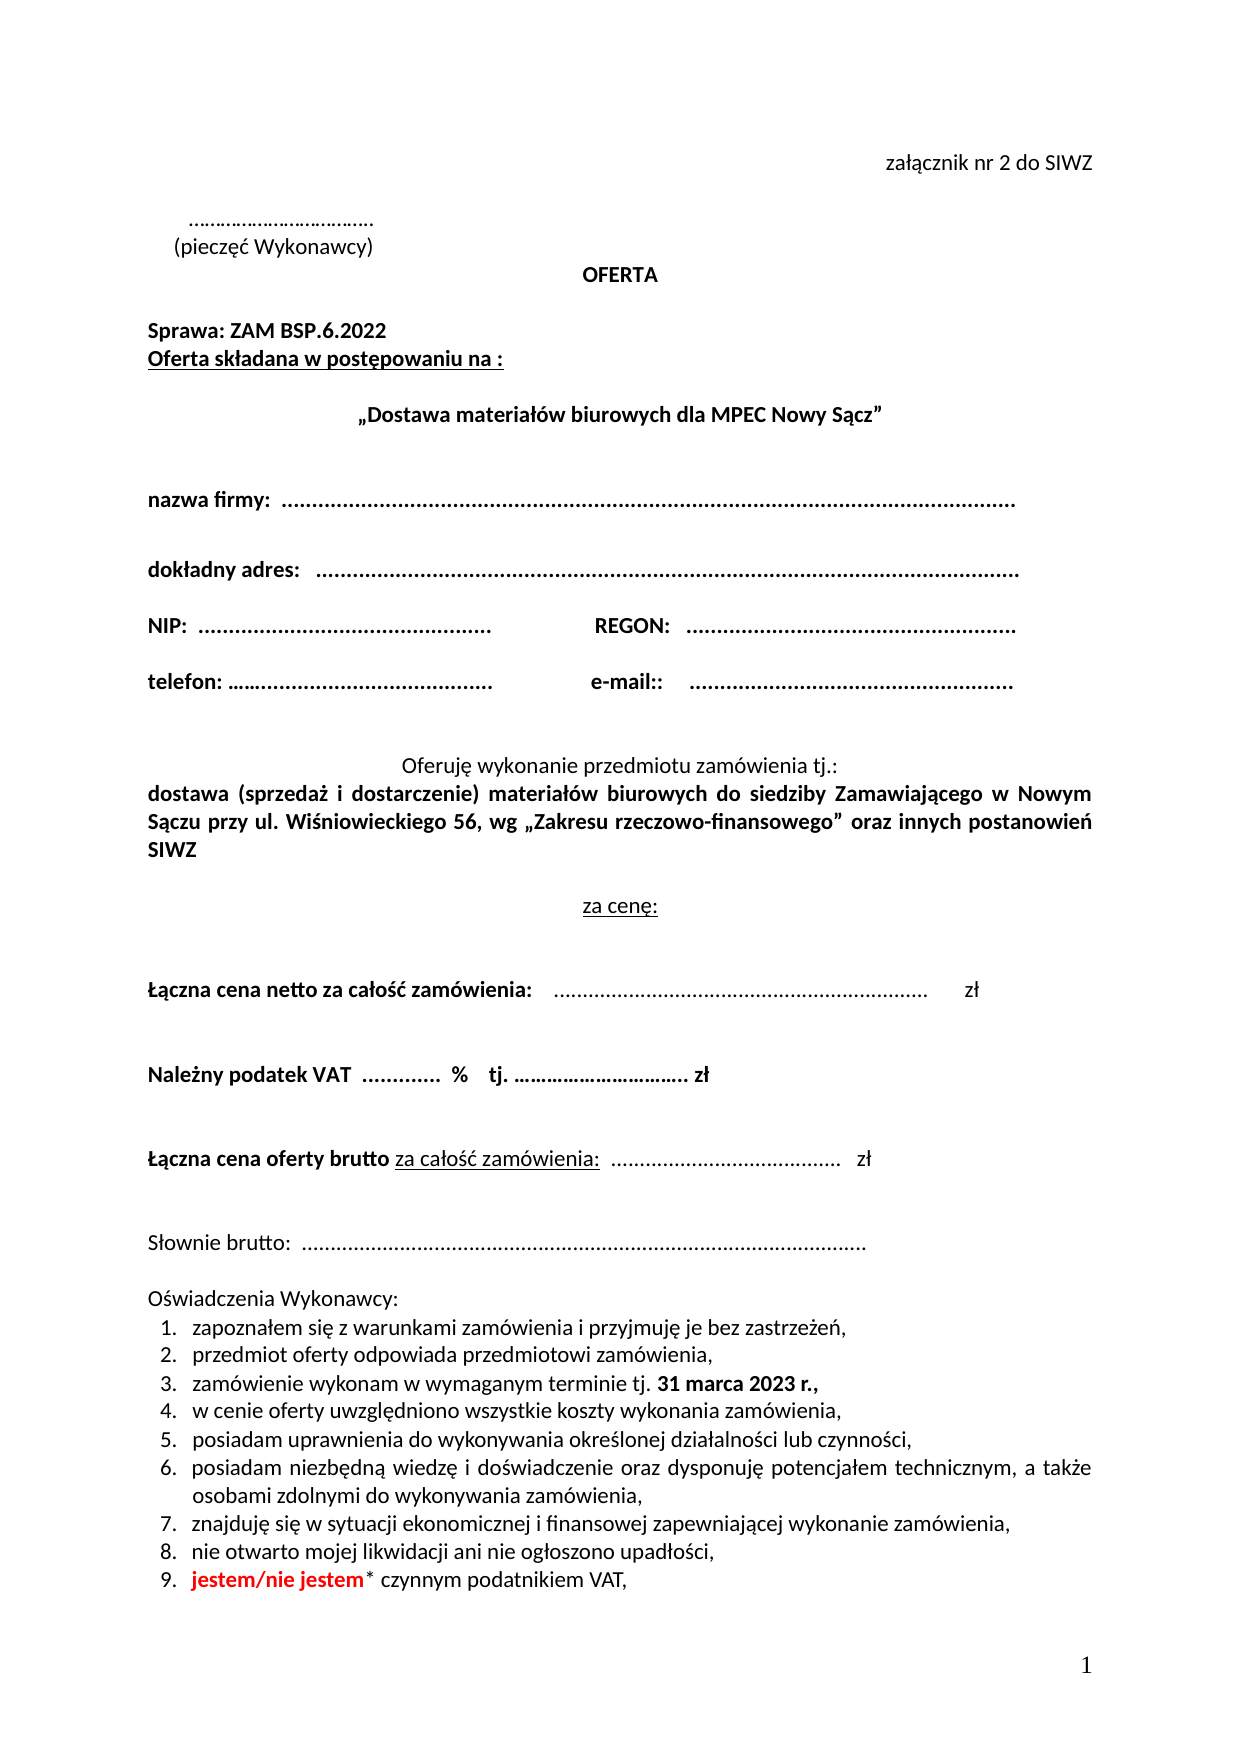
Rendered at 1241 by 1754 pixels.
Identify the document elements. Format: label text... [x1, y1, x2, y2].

text Łączna cena oferty brutto za całość zamówienia: ........................................ zł [148, 1144, 1093, 1172]
text …………………………….. [148, 204, 1093, 232]
list przedmiot oferty odpowiada przedmiotowi zamówienia, [177, 1341, 1093, 1369]
list posiadam uprawnienia do wykonywania określonej działalności lub czynności, [177, 1425, 1093, 1453]
list znajduję się w sytuacji ekonomicznej i finansowej zapewniającej wykonanie zamówienia, [177, 1509, 1093, 1537]
text telefon: ……...................................... e-mail:: ..................................................... [148, 667, 1093, 695]
subtitle Sprawa: ZAM BSP.6.2022 [148, 316, 1093, 344]
list jestem/nie jestem* czynnym podatnikiem VAT, [177, 1565, 1093, 1593]
list w cenie oferty uwzględniono wszystkie koszty wykonania zamówienia, [177, 1397, 1093, 1425]
text (pieczęć Wykonawcy) [148, 232, 1093, 260]
text Łączna cena netto za całość zamówienia: ................................................................. zł [148, 976, 1093, 1004]
text Oferuję wykonanie przedmiotu zamówienia tj.: [148, 751, 1093, 779]
list zapoznałem się z warunkami zamówienia i przyjmuję je bez zastrzeżeń, [177, 1313, 1093, 1341]
text za cenę: [148, 892, 1093, 919]
text nazwa firmy: ........................................................................................................................ [148, 485, 1093, 513]
list zamówienie wykonam w wymaganym terminie tj. 31 marca 2023 r., [177, 1369, 1093, 1397]
text Oświadczenia Wykonawcy: [148, 1284, 1093, 1313]
text Należny podatek VAT ............. % tj. ………………………….. zł [148, 1060, 1093, 1088]
subtitle załącznik nr 2 do SIWZ [148, 148, 1093, 176]
text dokładny adres: ................................................................................................................... [148, 555, 1093, 583]
subtitle OFERTA [148, 260, 1093, 288]
text NIP: ................................................ REGON: ...................................................... [148, 611, 1093, 639]
list posiadam niezbędną wiedzę i doświadczenie oraz dysponuję potencjałem technicznym, a także osobami zdolnymi do wykonywania zamówienia, [177, 1453, 1093, 1509]
text dostawa (sprzedaż i dostarczenie) materiałów biurowych do siedziby Zamawiającego w Nowym Sączu przy ul. Wiśniowieckiego 56, wg „Zakresu rzeczowo-finansowego” oraz innych postanowień SIWZ [148, 779, 1093, 863]
text „Dostawa materiałów biurowych dla MPEC Nowy Sącz” [148, 401, 1093, 428]
subtitle Oferta składana w postępowaniu na : [148, 344, 1093, 372]
text Słownie brutto: .................................................................................................. [148, 1228, 1093, 1257]
list nie otwarto mojej likwidacji ani nie ogłoszono upadłości, [177, 1537, 1093, 1565]
